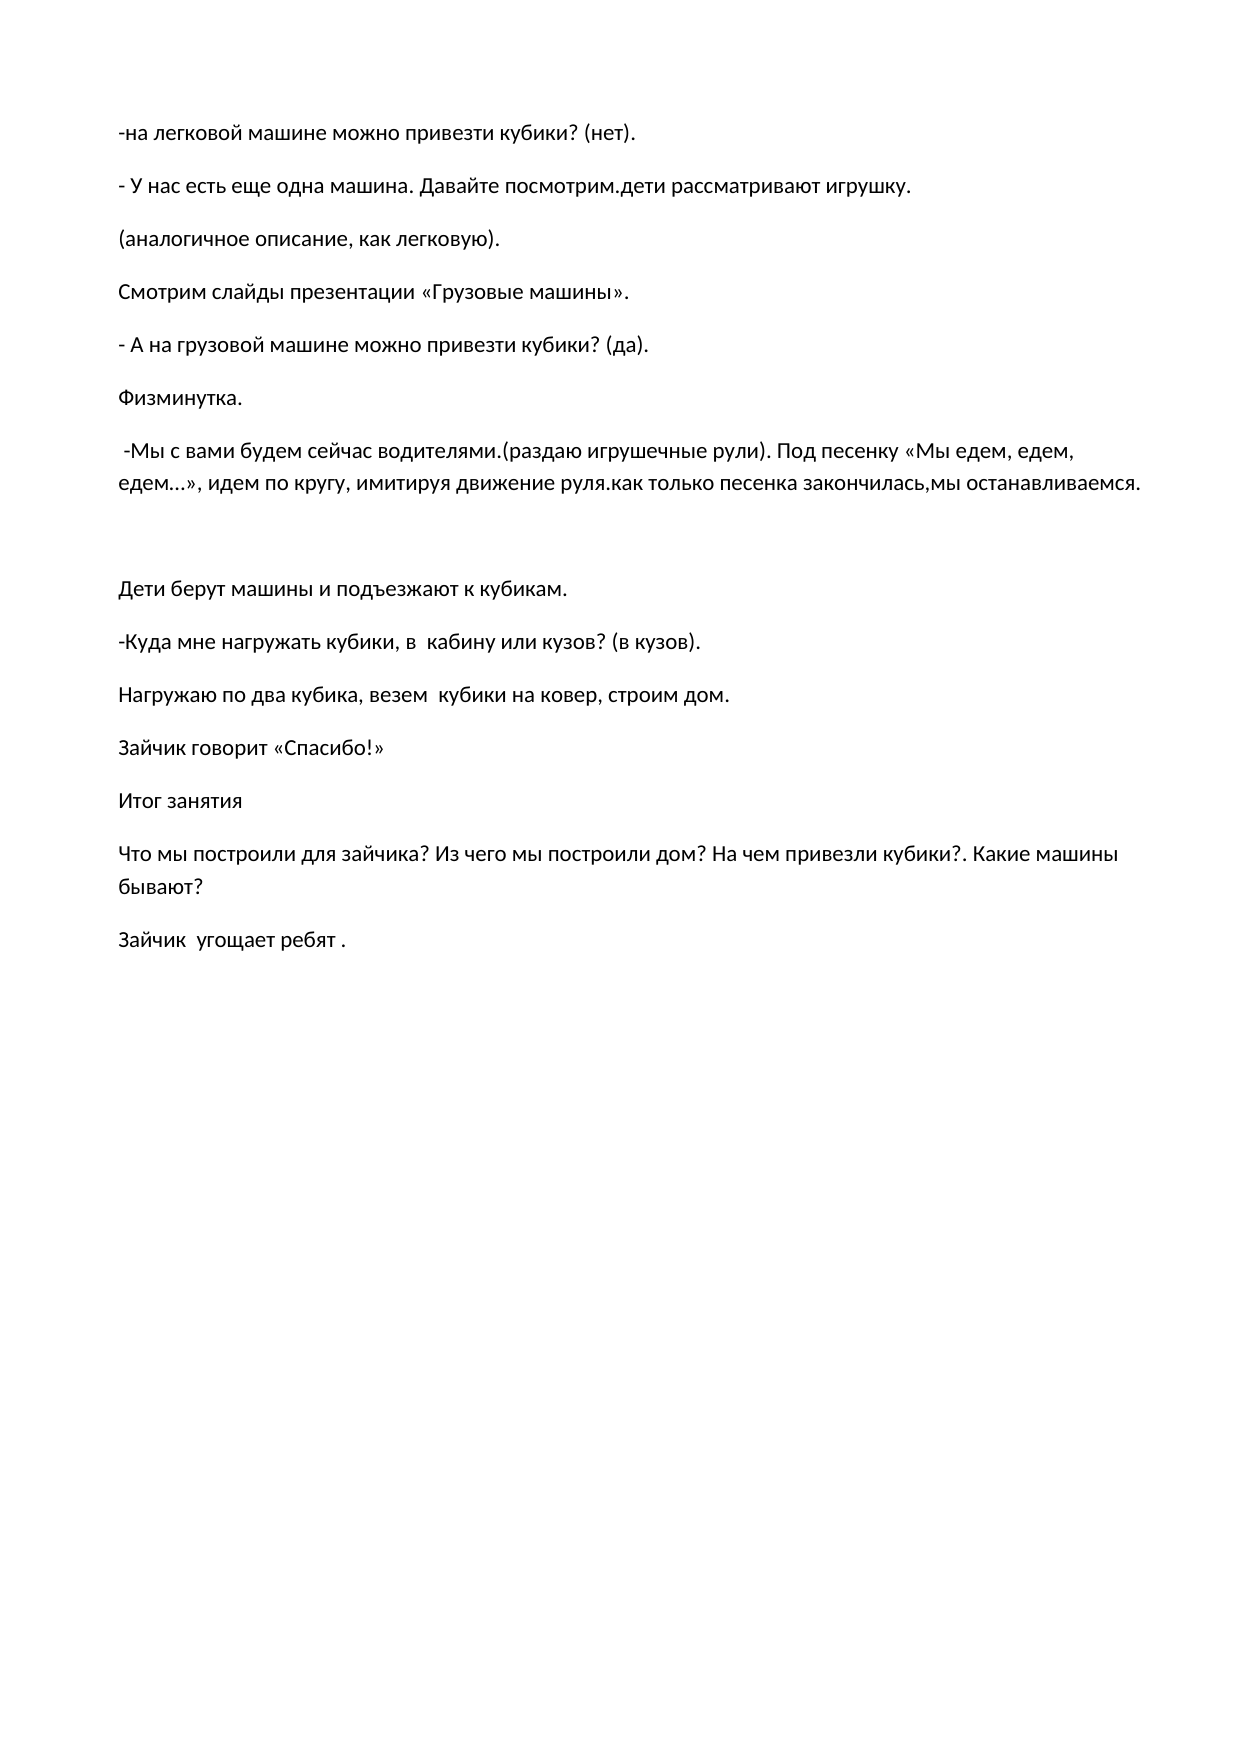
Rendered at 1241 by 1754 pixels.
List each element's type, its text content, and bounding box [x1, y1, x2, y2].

text -на легковой машине можно привезти кубики? (нет). [118, 118, 1152, 146]
text Физминутка. [118, 383, 1152, 411]
text Зайчик угощает ребят . [118, 925, 1152, 953]
text - А на грузовой машине можно привезти кубики? (да). [118, 330, 1152, 358]
text (аналогичное описание, как легковую). [118, 224, 1152, 252]
text -Мы с вами будем сейчас водителями.(раздаю игрушечные рули). Под песенку «Мы едем, едем, едем…», идем по кругу, имитируя движение руля.как только песенка закончилась,мы останавливаемся. [118, 436, 1152, 496]
text Нагружаю по два кубика, везем кубики на ковер, строим дом. [118, 681, 1152, 708]
text Смотрим слайды презентации «Грузовые машины». [118, 277, 1152, 305]
text - У нас есть еще одна машина. Давайте посмотрим.дети рассматривают игрушку. [118, 171, 1152, 199]
text Зайчик говорит «Спасибо!» [118, 733, 1152, 762]
text Дети берут машины и подъезжают к кубикам. [118, 574, 1152, 602]
text Что мы построили для зайчика? Из чего мы построили дом? На чем привезли кубики?. Какие машины бывают? [118, 839, 1152, 900]
text Итог занятия [118, 787, 1152, 814]
text -Куда мне нагружать кубики, в кабину или кузов? (в кузов). [118, 627, 1152, 656]
